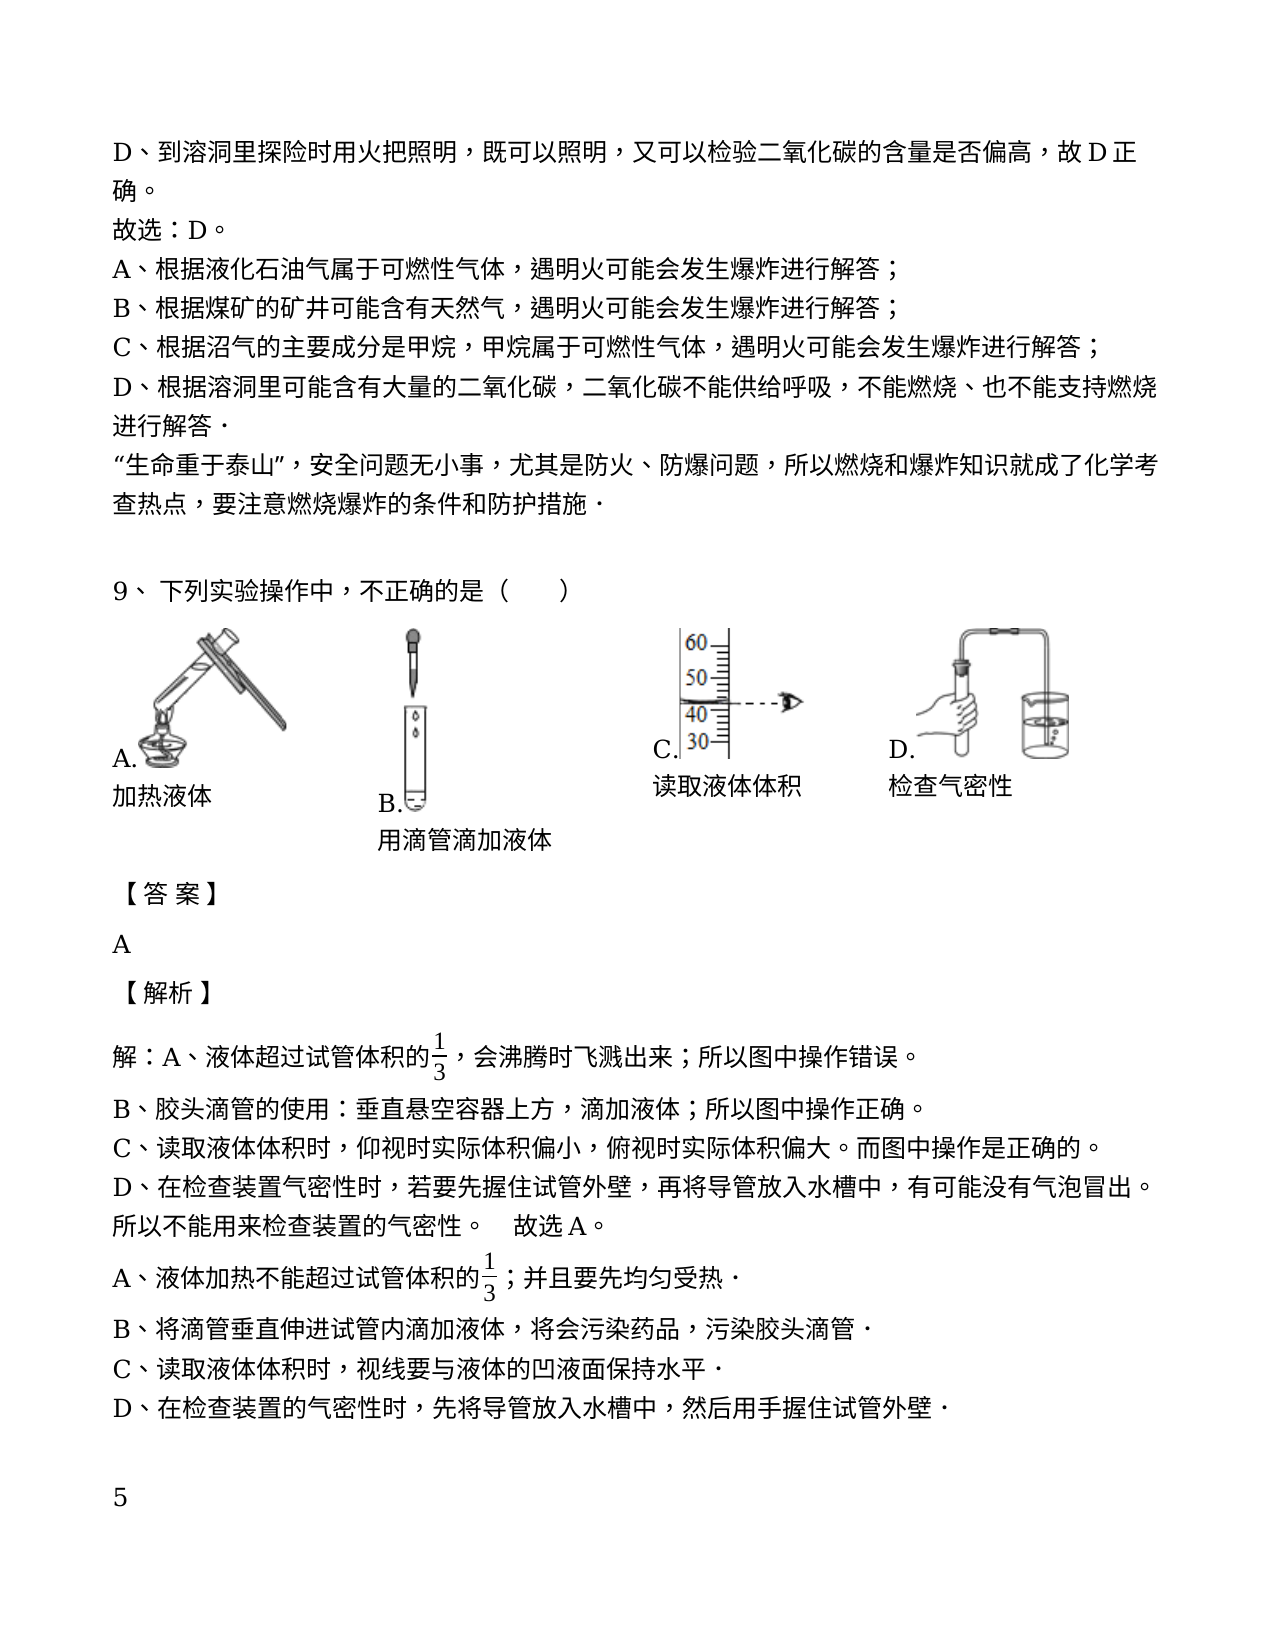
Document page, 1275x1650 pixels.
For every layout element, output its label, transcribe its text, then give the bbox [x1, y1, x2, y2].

text A [112, 929, 1163, 959]
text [112, 134, 1163, 521]
text 9、 下列实验操作中，不正确的是（ ） [112, 538, 1163, 608]
text 【 答 案 】 [112, 877, 1163, 911]
picture [679, 628, 805, 759]
picture [403, 628, 428, 812]
table_header D. 检查气密性 [888, 625, 1163, 864]
table_header C. 读取液体体积 [653, 625, 888, 864]
picture [138, 628, 287, 768]
table_header A. 加热液体 [112, 625, 377, 864]
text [112, 1027, 1163, 1424]
picture [916, 628, 1069, 759]
text 【 解析 】 [112, 976, 1163, 1010]
table_header B. 用滴管滴加液体 [378, 625, 652, 864]
